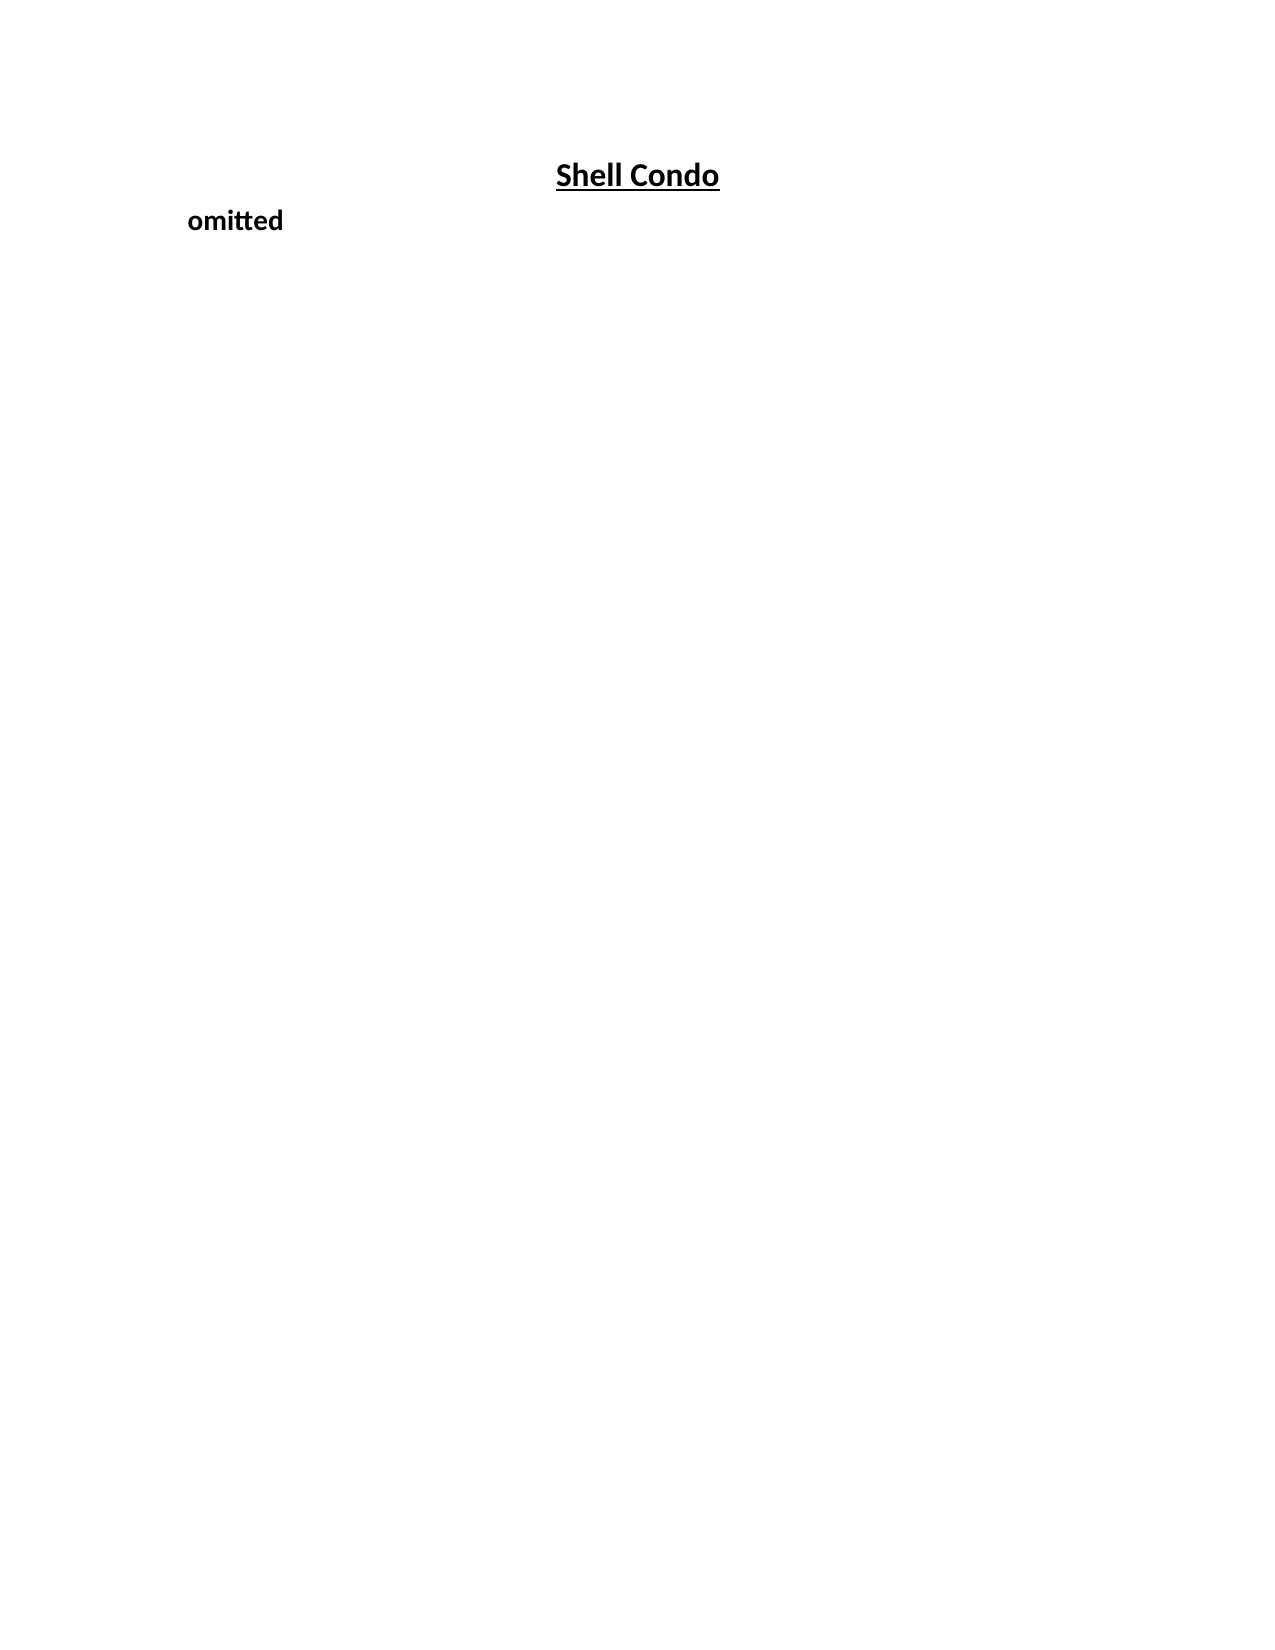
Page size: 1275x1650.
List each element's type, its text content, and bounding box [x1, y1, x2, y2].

subtitle Shell Condo [187, 154, 1087, 195]
subtitle omitted [187, 202, 1087, 238]
